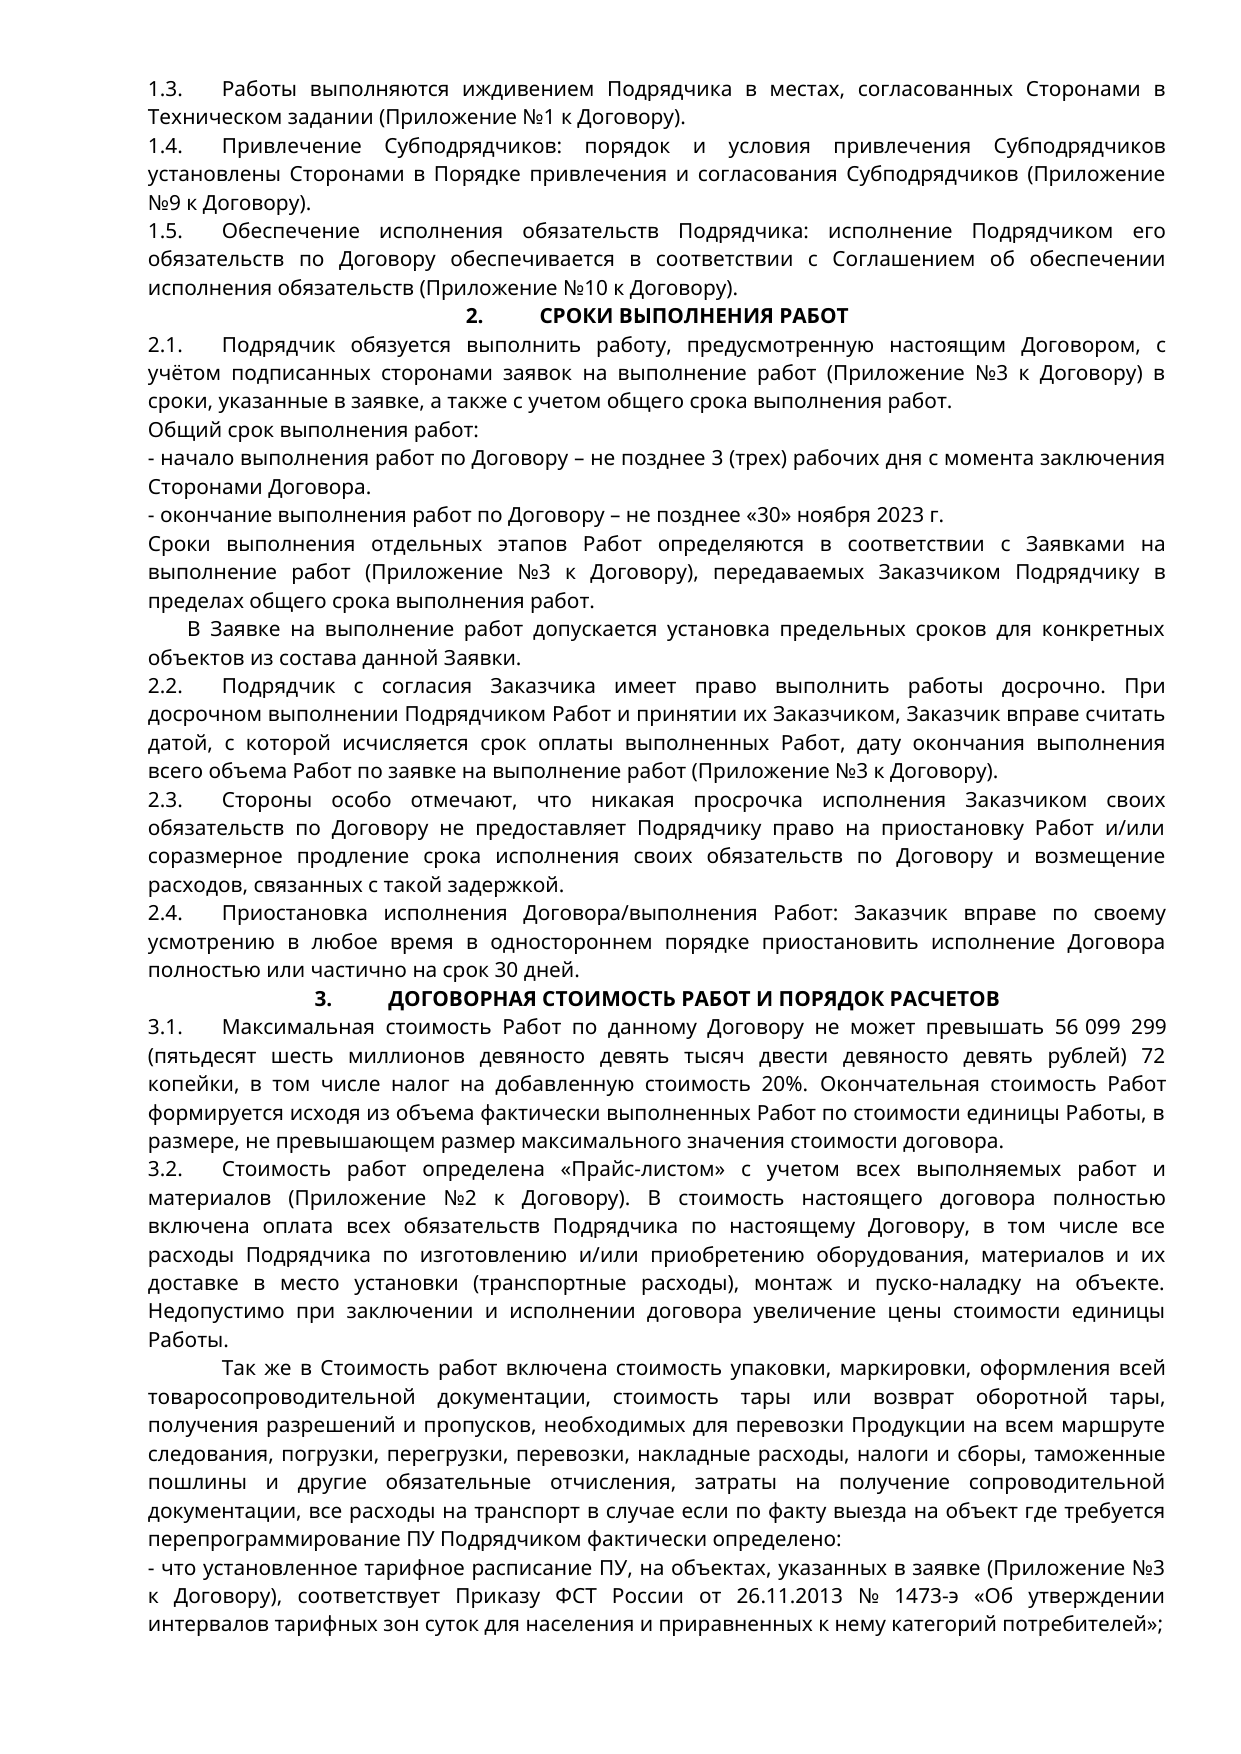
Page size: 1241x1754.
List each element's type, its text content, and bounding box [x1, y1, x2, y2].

text - начало выполнения работ по Договору – не позднее 3 (трех) рабочих дня с момента заключения Сторонами Договора. [148, 443, 1167, 500]
list Стороны особо отмечают, что никакая просрочка исполнения Заказчиком своих обязательств по Договору не предоставляет Подрядчику право на приостановку Работ и/или соразмерное продление срока исполнения своих обязательств по Договору и возмещение расходов, связанных с такой задержкой. [148, 785, 1167, 898]
list Приостановка исполнения Договора/выполнения Работ: Заказчик вправе по своему усмотрению в любое время в одностороннем порядке приостановить исполнение Договора полностью или частично на срок 30 дней. [148, 898, 1167, 984]
list - что установленное тарифное расписание ПУ, на объектах, указанных в заявке (Приложение №3 к Договору), соответствует Приказу ФСТ России от 26.11.2013 № 1473-э «Об утверждении интервалов тарифных зон суток для населения и приравненных к нему категорий потребителей»; [148, 1553, 1167, 1638]
text - окончание выполнения работ по Договору – не позднее «30» ноября 2023 г. [148, 500, 1167, 529]
list Подрядчик обязуется выполнить работу, предусмотренную настоящим Договором, с учётом подписанных сторонами заявок на выполнение работ (Приложение №3 к Договору) в сроки, указанные в заявке, а также с учетом общего срока выполнения работ. [148, 330, 1167, 415]
text В Заявке на выполнение работ допускается установка предельных сроков для конкретных объектов из состава данной Заявки. [148, 614, 1167, 671]
subtitle СРОКИ ВЫПОЛНЕНИЯ РАБОТ [148, 301, 1167, 330]
list Стоимость работ определена «Прайс-листом» с учетом всех выполняемых работ и материалов (Приложение №2 к Договору). В стоимость настоящего договора полностью включена оплата всех обязательств Подрядчика по настоящему Договору, в том числе все расходы Подрядчика по изготовлению и/или приобретению оборудования, материалов и их доставке в место установки (транспортные расходы), монтаж и пуско-наладку на объекте. Недопустимо при заключении и исполнении договора увеличение цены стоимости единицы Работы. [148, 1154, 1167, 1353]
list Обеспечение исполнения обязательств Подрядчика: исполнение Подрядчиком его обязательств по Договору обеспечивается в соответствии с Соглашением об обеспечении исполнения обязательств (Приложение №10 к Договору). [148, 216, 1167, 301]
subtitle ДОГОВОРНАЯ СТОИМОСТЬ РАБОТ И ПОРЯДОК РАСЧЕТОВ [148, 984, 1167, 1012]
list Работы выполняются иждивением Подрядчика в местах, согласованных Сторонами в Техническом задании (Приложение №1 к Договору). [148, 74, 1167, 131]
list Общий срок выполнения работ: [148, 415, 1167, 443]
text Сроки выполнения отдельных этапов Работ определяются в соответствии с Заявками на выполнение работ (Приложение №3 к Договору), передаваемых Заказчиком Подрядчику в пределах общего срока выполнения работ. [148, 529, 1167, 614]
list Максимальная стоимость Работ по данному Договору не может превышать 56 099 299 (пятьдесят шесть миллионов девяносто девять тысяч двести девяносто девять рублей) 72 копейки, в том числе налог на добавленную стоимость 20%. Окончательная стоимость Работ формируется исходя из объема фактически выполненных Работ по стоимости единицы Работы, в размере, не превышающем размер максимального значения стоимости договора. [148, 1012, 1167, 1154]
list Так же в Стоимость работ включена стоимость упаковки, маркировки, оформления всей товаросопроводительной документации, стоимость тары или возврат оборотной тары, получения разрешений и пропусков, необходимых для перевозки Продукции на всем маршруте следования, погрузки, перегрузки, перевозки, накладные расходы, налоги и сборы, таможенные пошлины и другие обязательные отчисления, затраты на получение сопроводительной документации, все расходы на транспорт в случае если по факту выезда на объект где требуется перепрограммирование ПУ Подрядчиком фактически определено: [148, 1353, 1167, 1553]
list Подрядчик с согласия Заказчика имеет право выполнить работы досрочно. При досрочном выполнении Подрядчиком Работ и принятии их Заказчиком, Заказчик вправе считать датой, с которой исчисляется срок оплаты выполненных Работ, дату окончания выполнения всего объема Работ по заявке на выполнение работ (Приложение №3 к Договору). [148, 671, 1167, 785]
list Привлечение Субподрядчиков: порядок и условия привлечения Субподрядчиков установлены Сторонами в Порядке привлечения и согласования Субподрядчиков (Приложение №9 к Договору). [148, 131, 1167, 216]
